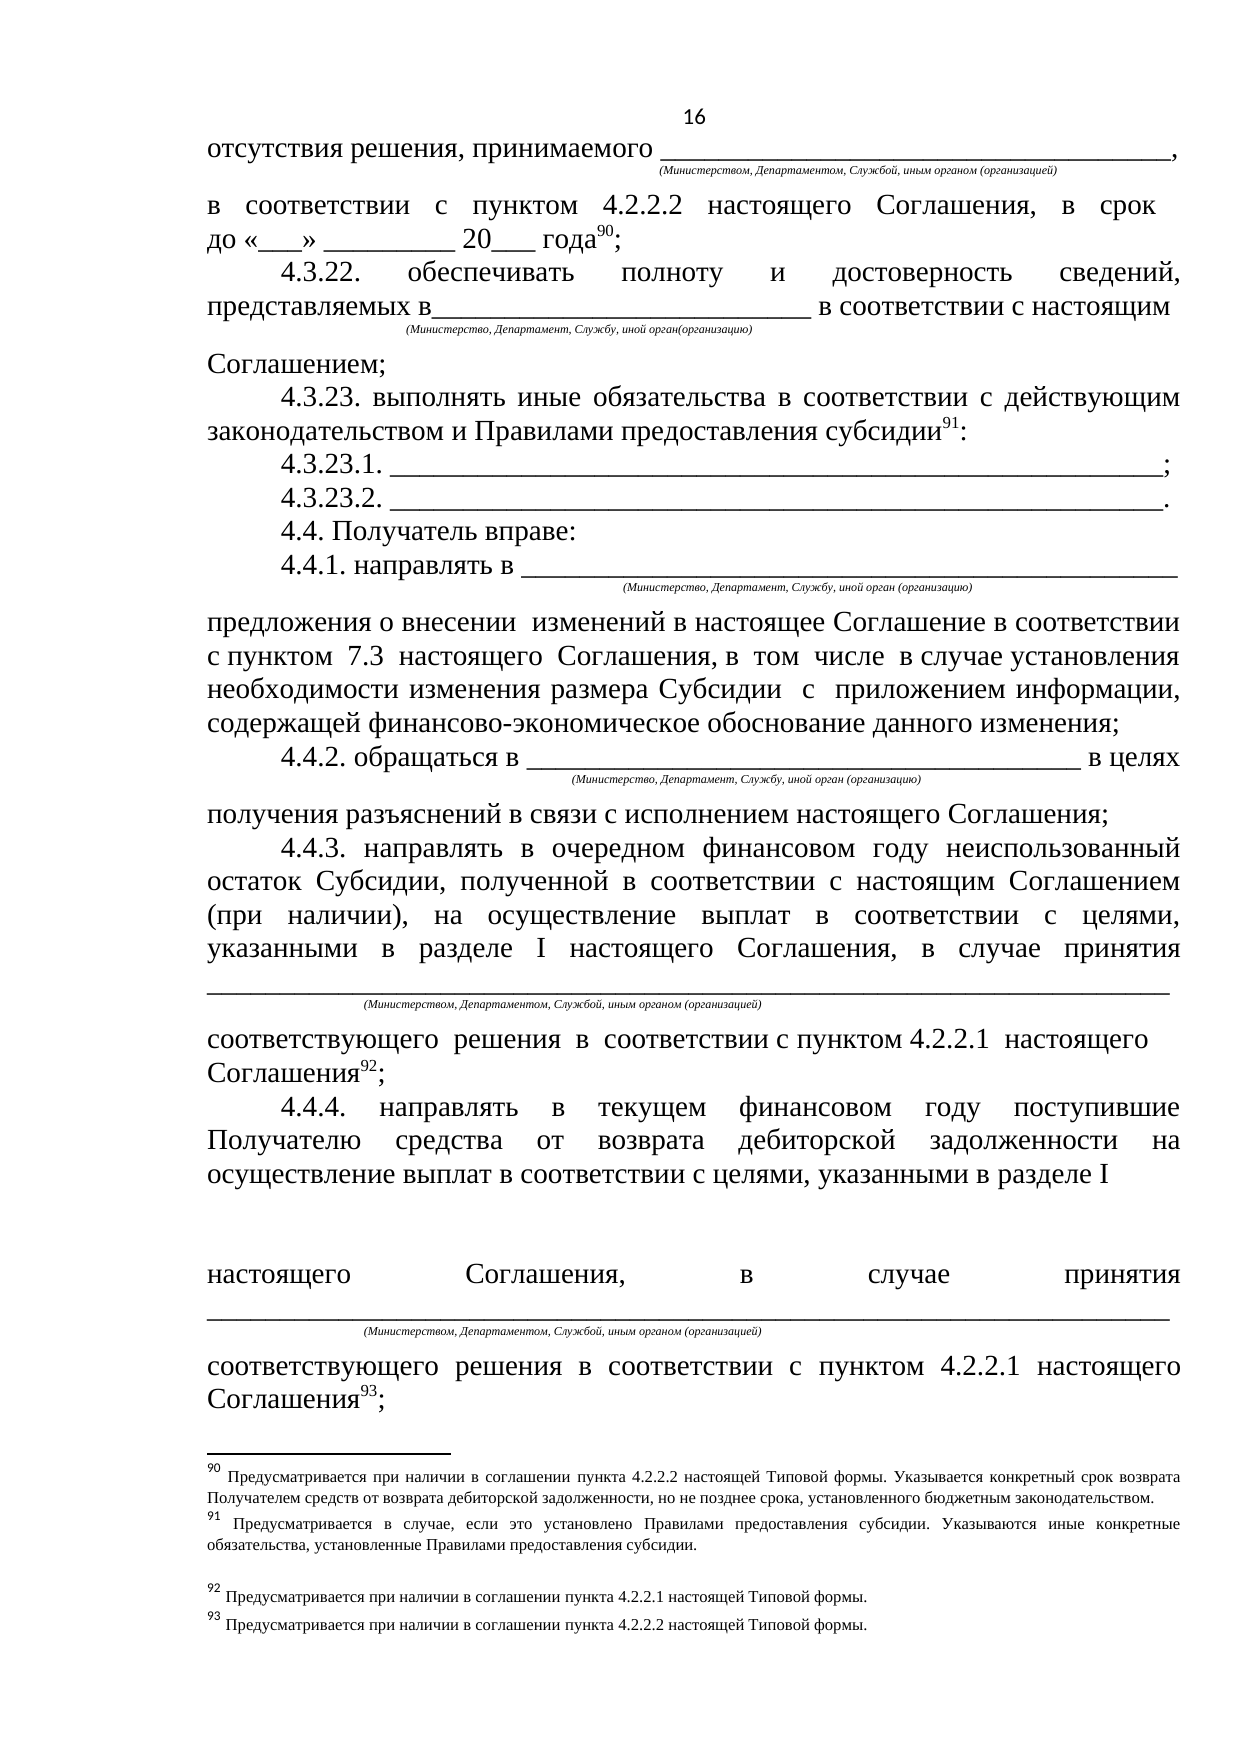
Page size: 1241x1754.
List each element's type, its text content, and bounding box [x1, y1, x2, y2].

text настоящего Соглашения, в случае принятия __________________________________________________________________ [207, 1256, 1181, 1323]
text (Министерством, Департаментом, Службой, иным органом (организацией) [207, 998, 1181, 1022]
text 4.4. Получатель вправе: [207, 513, 1181, 547]
text получения разъяснений в связи с исполнением настоящего Соглашения; [207, 796, 1181, 830]
text 4.4.4. направлять в текущем финансовом году поступившие Получателю средства от возврата дебиторской задолженности на осуществление выплат в соответствии с целями, указанными в разделе I [207, 1089, 1181, 1189]
text 4.3.23.1. _____________________________________________________; [207, 446, 1181, 480]
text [207, 130, 1181, 163]
text Соглашением; [207, 346, 1181, 379]
text в соответствии с пунктом 4.2.2.2 настоящего Соглашения, в срок до «___» _________ 20___ года; [207, 187, 1181, 254]
text 4.3.23. выполнять иные обязательства в соответствии с действующим законодательством и Правилами предоставления субсидии: [207, 379, 1181, 446]
text (Министерство, Департамент, Службу, иной орган(организацию) [207, 322, 1181, 346]
text (Министерство, Департамент, Службу, иной орган (организацию) [207, 772, 1181, 796]
text предложения о внесении изменений в настоящее Соглашение в соответствии с пунктом 7.3 настоящего Соглашения, в том числе в случае установления необходимости изменения размера Субсидии с приложением информации, содержащей финансово-экономическое обоснование данного изменения; [207, 604, 1181, 739]
text (Министерством, Департаментом, Службой, иным органом (организацией) [207, 1323, 1181, 1348]
text 4.4.3. направлять в очередном финансовом году неиспользованный остаток Субсидии, полученной в соответствии с настоящим Соглашением (при наличии), на осуществление выплат в соответствии с целями, указанными в разделе I настоящего Соглашения, в случае принятия __________________________________________________________________ [207, 830, 1181, 998]
text 4.4.2. обращаться в ______________________________________ в целях [207, 739, 1181, 772]
text (Министерство, Департамент, Службу, иной орган (организацию) [207, 581, 1181, 604]
text 4.4.1. направлять в _____________________________________________ [207, 547, 1181, 581]
text 4.3.23.2. _____________________________________________________. [207, 480, 1181, 513]
text Соглашения; [207, 1055, 1181, 1089]
text (Министерством, Департаментом, Службой, иным органом (организацией) [207, 163, 1181, 187]
text 4.3.22. обеспечивать полноту и достоверность сведений, представляемых в__________________________ в соответствии с настоящим [207, 254, 1181, 322]
text соответствующего решения в соответствии с пунктом 4.2.2.1 настоящего [207, 1022, 1181, 1055]
text соответствующего решения в соответствии с пунктом 4.2.2.1 настоящего Соглашения; [207, 1348, 1181, 1415]
